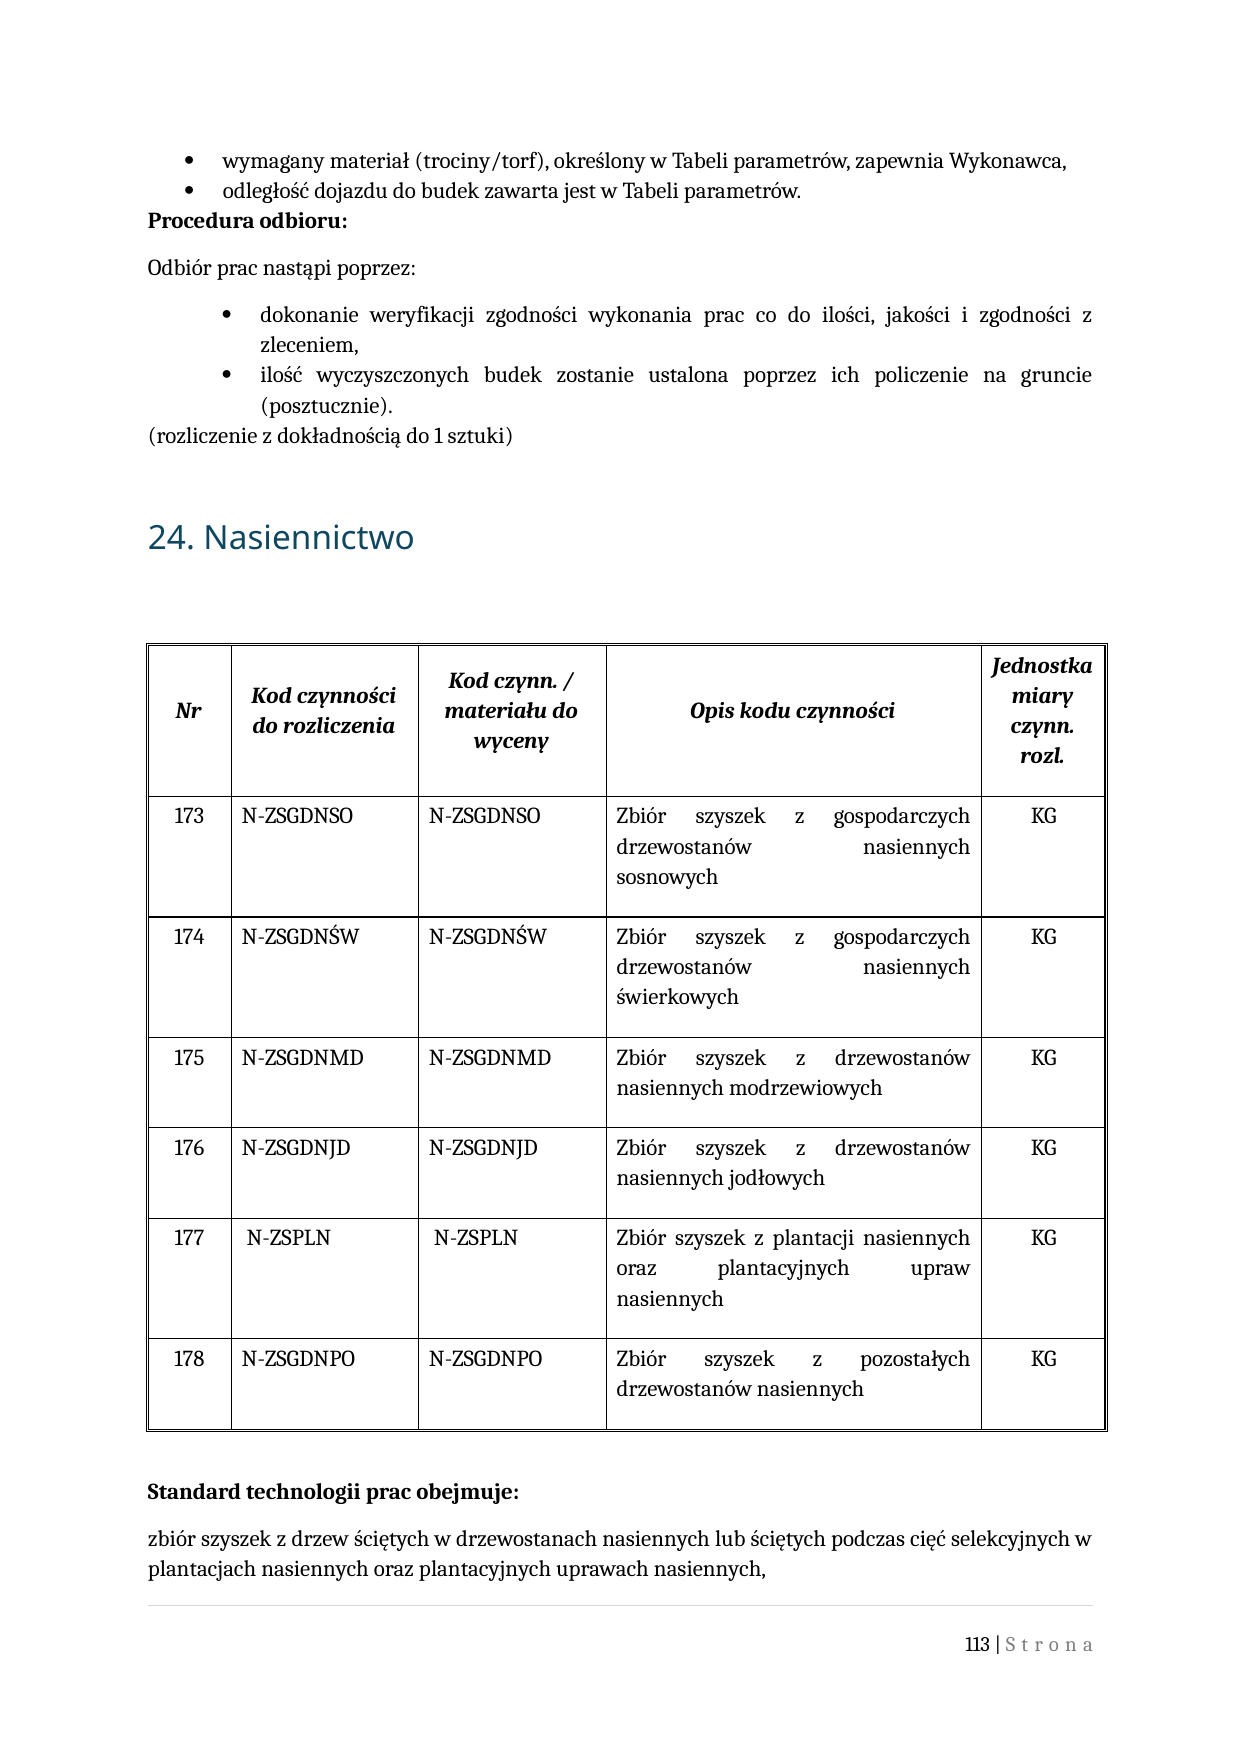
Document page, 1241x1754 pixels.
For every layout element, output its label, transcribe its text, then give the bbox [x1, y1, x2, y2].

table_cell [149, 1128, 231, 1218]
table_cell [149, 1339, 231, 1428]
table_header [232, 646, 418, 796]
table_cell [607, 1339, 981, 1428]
list odległość dojazdu do budek zawarta jest w Tabeli parametrów. [185, 178, 1093, 204]
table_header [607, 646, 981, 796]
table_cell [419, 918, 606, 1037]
text Procedura odbioru: [148, 208, 1093, 234]
text Odbiór prac nastąpi poprzez: [148, 255, 1093, 281]
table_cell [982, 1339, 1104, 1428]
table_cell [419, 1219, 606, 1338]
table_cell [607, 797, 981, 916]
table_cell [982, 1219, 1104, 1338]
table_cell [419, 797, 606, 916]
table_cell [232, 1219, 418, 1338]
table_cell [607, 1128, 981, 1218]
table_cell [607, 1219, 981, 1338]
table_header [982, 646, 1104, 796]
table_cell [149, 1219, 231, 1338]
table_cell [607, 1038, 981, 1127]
list ilość wyczyszczonych budek zostanie ustalona poprzez ich policzenie na gruncie (posztucznie). [223, 362, 1093, 419]
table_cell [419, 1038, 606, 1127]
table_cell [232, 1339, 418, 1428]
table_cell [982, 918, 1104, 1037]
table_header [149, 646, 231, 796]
text Standard technologii prac obejmuje: [148, 1478, 1093, 1505]
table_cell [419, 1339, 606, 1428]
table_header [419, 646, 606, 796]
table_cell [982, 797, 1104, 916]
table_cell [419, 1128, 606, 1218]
text 24. Nasiennictwo [148, 514, 1093, 559]
text (rozliczenie z dokładnością do 1 sztuki) [148, 423, 1093, 449]
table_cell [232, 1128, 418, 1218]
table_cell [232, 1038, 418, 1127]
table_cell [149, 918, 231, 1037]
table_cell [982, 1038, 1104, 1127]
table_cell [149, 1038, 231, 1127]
list wymagany materiał (trociny/torf), określony w Tabeli parametrów, zapewnia Wykonawca, [185, 148, 1093, 174]
list dokonanie weryfikacji zgodności wykonania prac co do ilości, jakości i zgodności z zleceniem, [223, 302, 1093, 358]
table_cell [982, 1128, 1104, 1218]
text zbiór szyszek z drzew ściętych w drzewostanach nasiennych lub ściętych podczas cięć selekcyjnych w plantacjach nasiennych oraz plantacyjnych uprawach nasiennych, [148, 1525, 1093, 1582]
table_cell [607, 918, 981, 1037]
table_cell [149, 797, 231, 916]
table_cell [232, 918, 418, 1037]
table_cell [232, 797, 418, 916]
